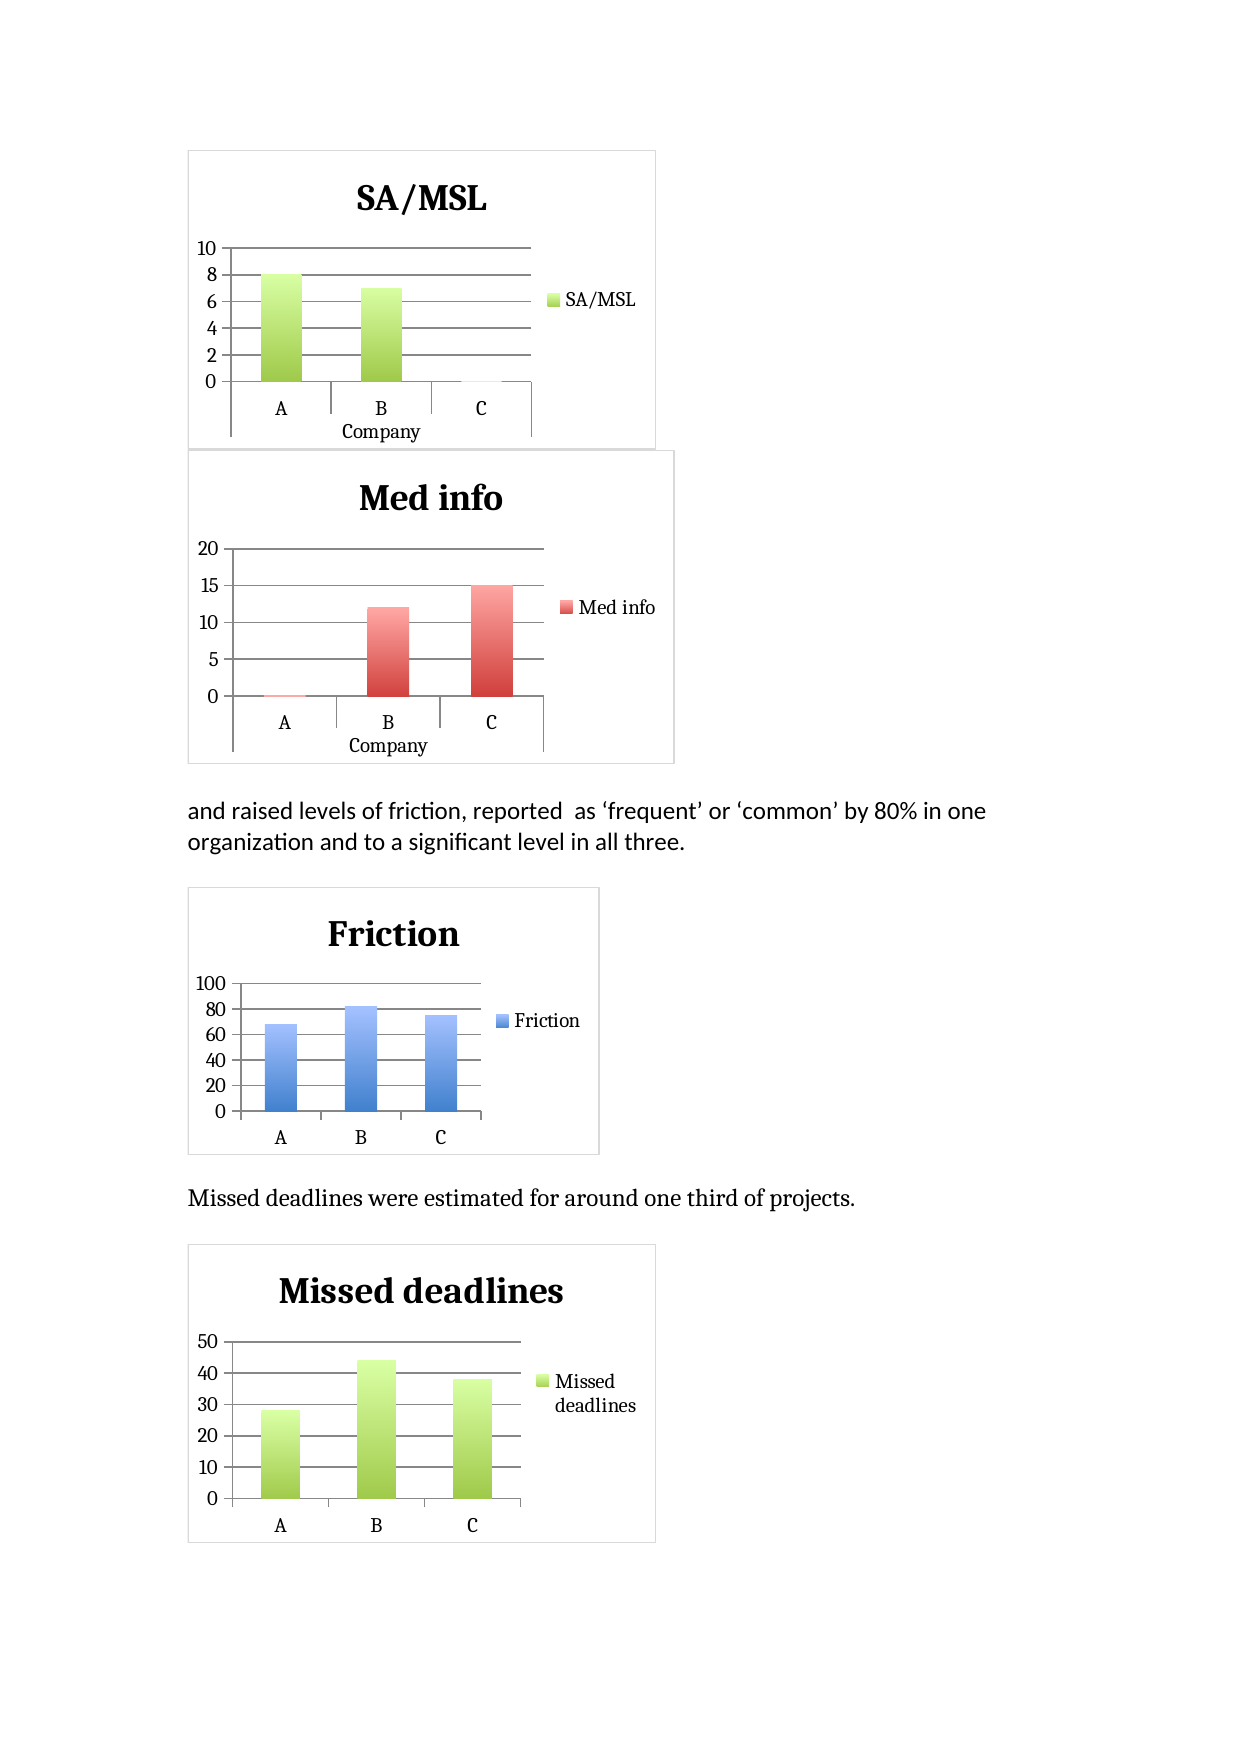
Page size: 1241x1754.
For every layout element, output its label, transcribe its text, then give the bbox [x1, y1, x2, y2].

text Missed deadlines were estimated for around one third of projects. [187, 1184, 1053, 1213]
text and raised levels of friction, reported as ‘frequent’ or ‘common’ by 80% in one organization and to a significant level in all three. [187, 795, 1053, 856]
